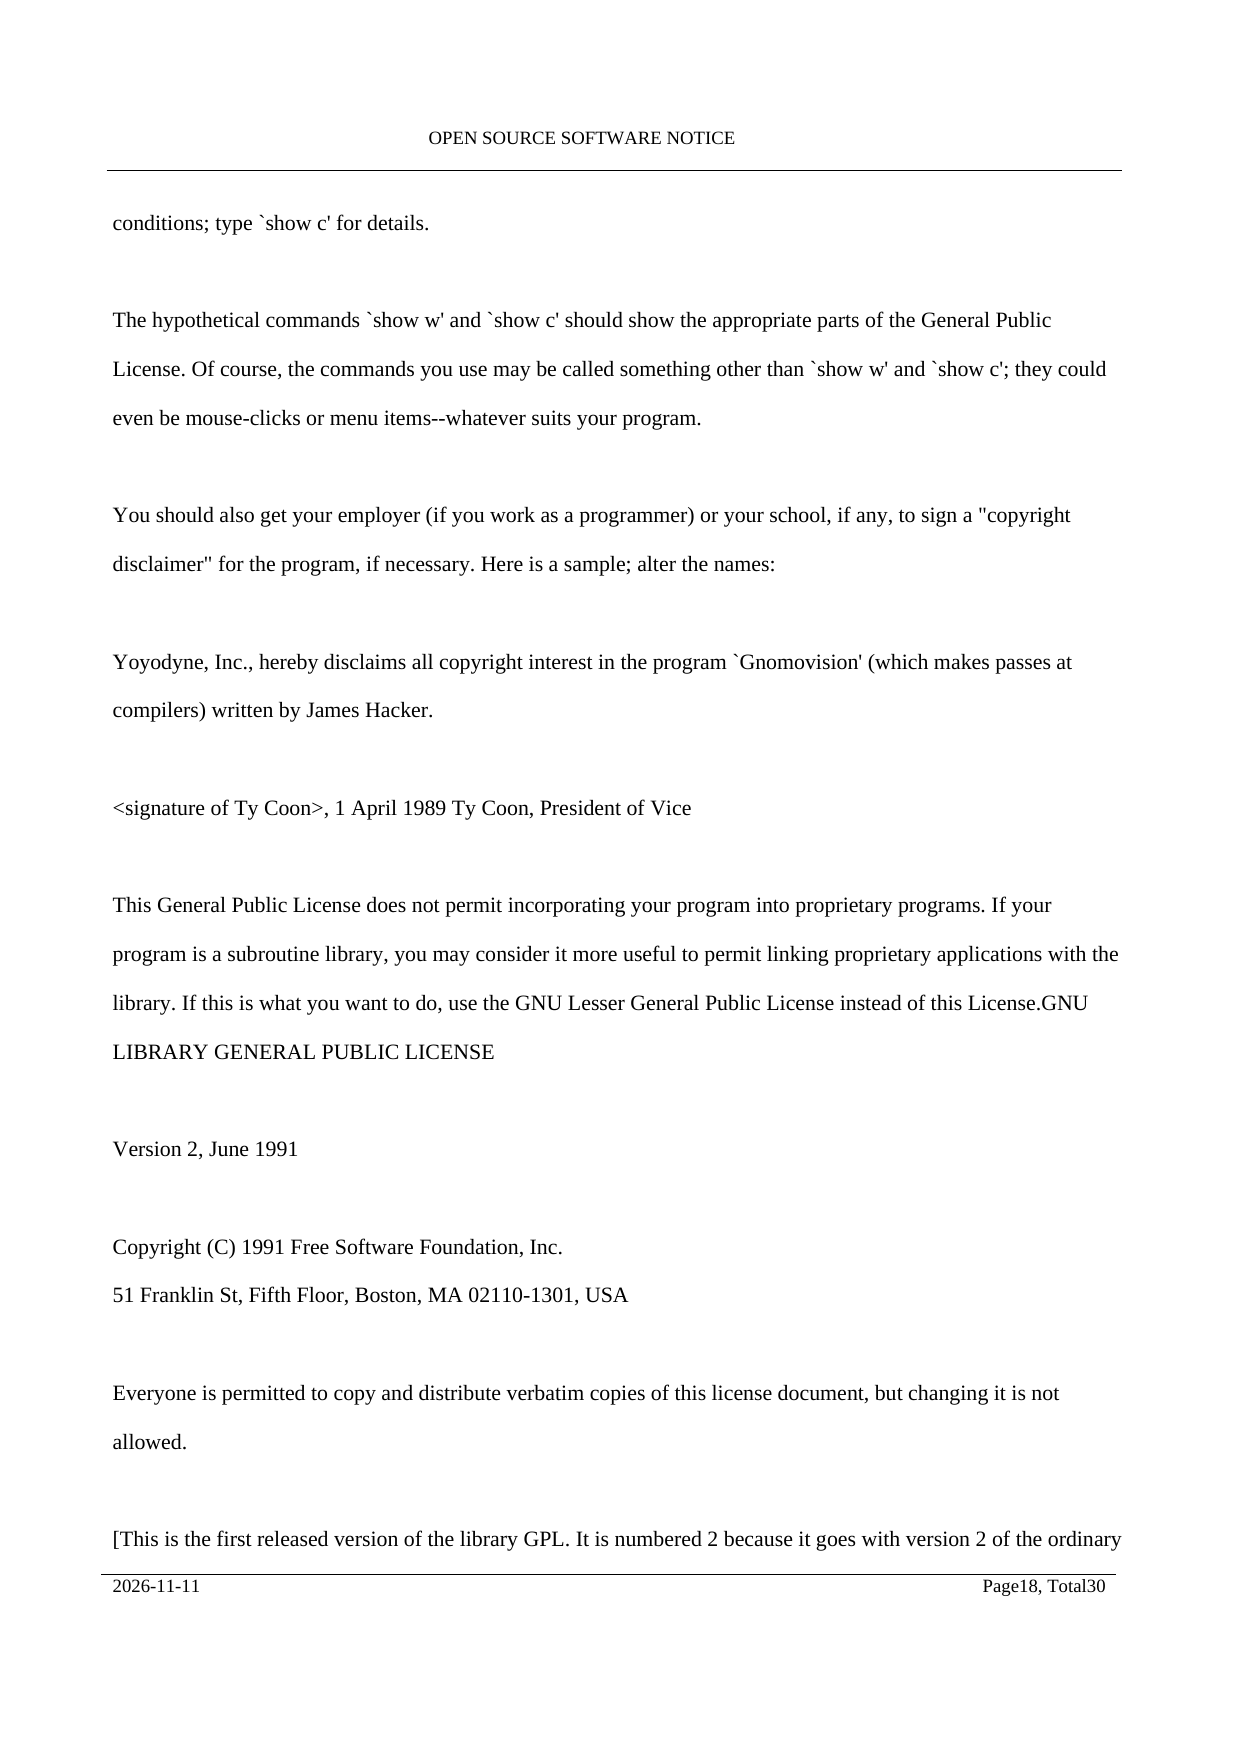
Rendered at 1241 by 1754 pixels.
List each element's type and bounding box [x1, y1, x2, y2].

text [112, 206, 1128, 1555]
